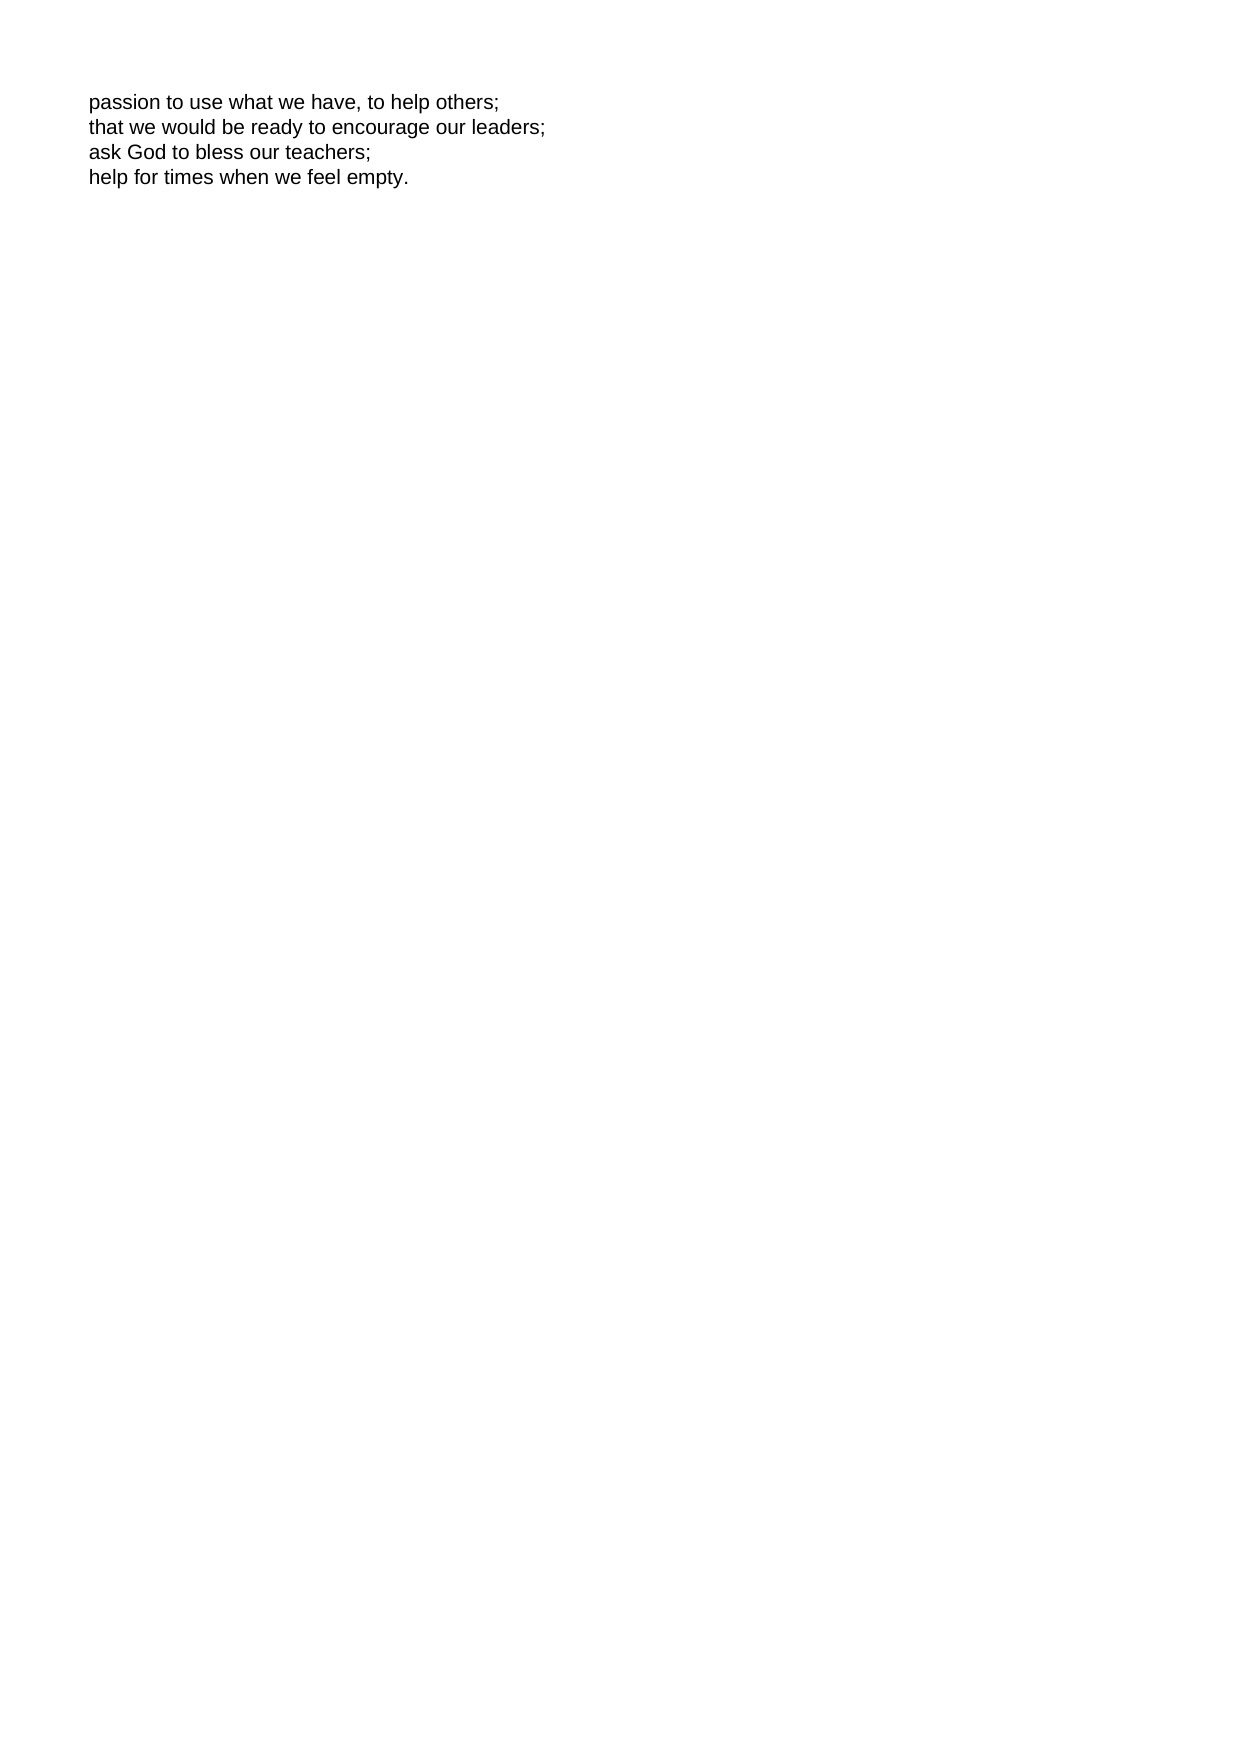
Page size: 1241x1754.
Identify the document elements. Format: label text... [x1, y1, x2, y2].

text passion to use what we have, to help others; [89, 89, 1152, 114]
text ask God to bless our teachers; [89, 139, 1152, 164]
text help for times when we feel empty. [89, 164, 1152, 189]
text that we would be ready to encourage our leaders; [89, 114, 1152, 139]
